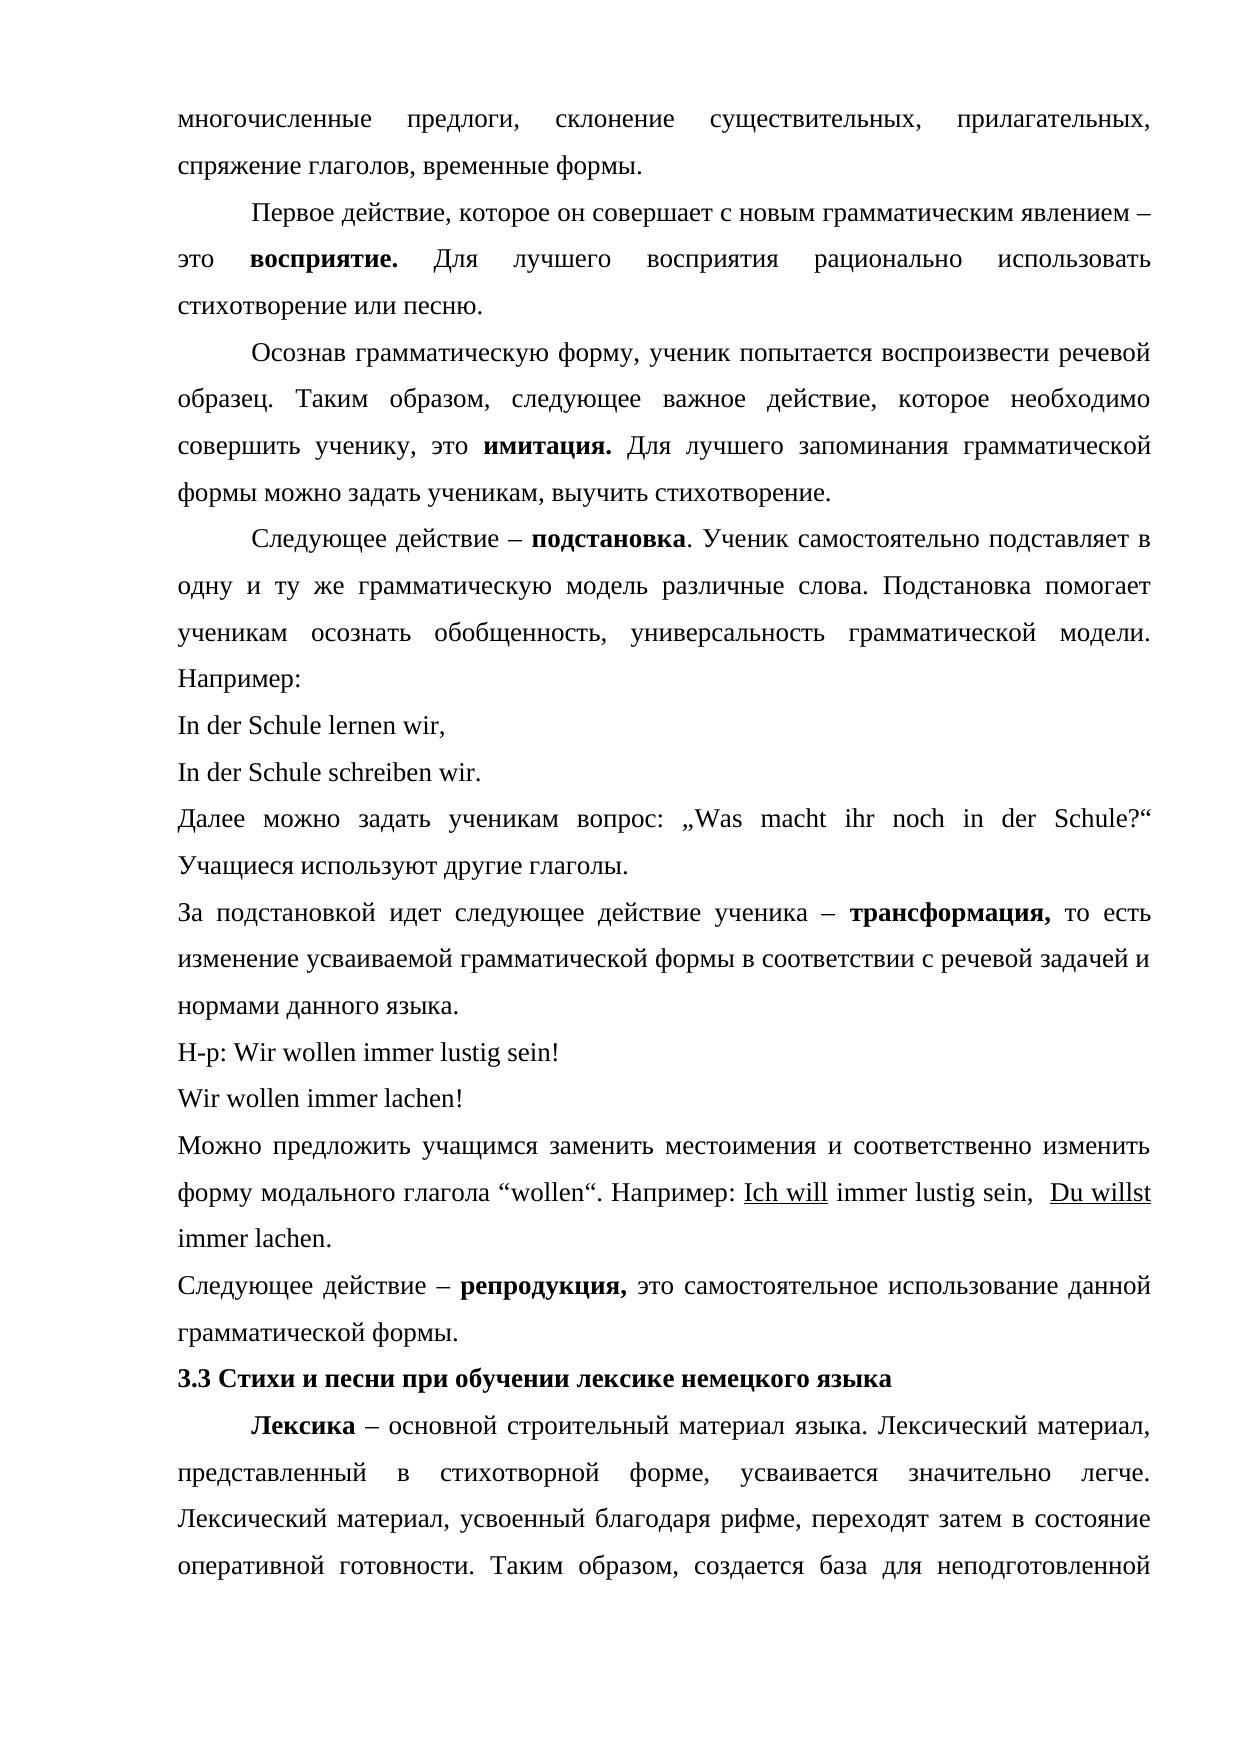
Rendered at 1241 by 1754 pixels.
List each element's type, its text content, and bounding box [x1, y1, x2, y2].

text Первое действие, которое он совершает с новым грамматическим явлением – это восприятие. Для лучшего восприятия рационально использовать стихотворение или песню. [177, 196, 1152, 320]
text Можно предложить учащимся заменить местоимения и соответственно изменить форму модального глагола “wollen“. Например: Ich will immer lustig sein, Du willst immer lachen. [177, 1129, 1152, 1254]
text 3.3 Стихи и песни при обучении лексике немецкого языка [177, 1362, 1152, 1394]
text In der Schule schreiben wir. [177, 756, 1152, 787]
text Следующее действие – репродукция, это самостоятельное использование данной грамматической формы. [177, 1269, 1152, 1347]
text Н-р: Wir wollen immer lustig sein! [177, 1036, 1152, 1067]
text Следующее действие – подстановка. Ученик самостоятельно подставляет в одну и ту же грамматическую модель различные слова. Подстановка помогает ученикам осознать обобщенность, универсальность грамматической модели. Например: [177, 522, 1152, 694]
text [177, 1409, 1152, 1580]
text Далее можно задать ученикам вопрос: „Was macht ihr noch in der Schule?“ Учащиеся используют другие глаголы. [177, 802, 1152, 880]
text Wir wollen immer lachen! [177, 1082, 1152, 1114]
text За подстановкой идет следующее действие ученика – трансформация, то есть изменение усваиваемой грамматической формы в соответствии с речевой задачей и нормами данного языка. [177, 896, 1152, 1020]
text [177, 102, 1152, 180]
text In der Schule lernen wir, [177, 709, 1152, 740]
text Осознав грамматическую форму, ученик попытается воспроизвести речевой образец. Таким образом, следующее важное действие, которое необходимо совершить ученику, это имитация. Для лучшего запоминания грамматической формы можно задать ученикам, выучить стихотворение. [177, 336, 1152, 507]
